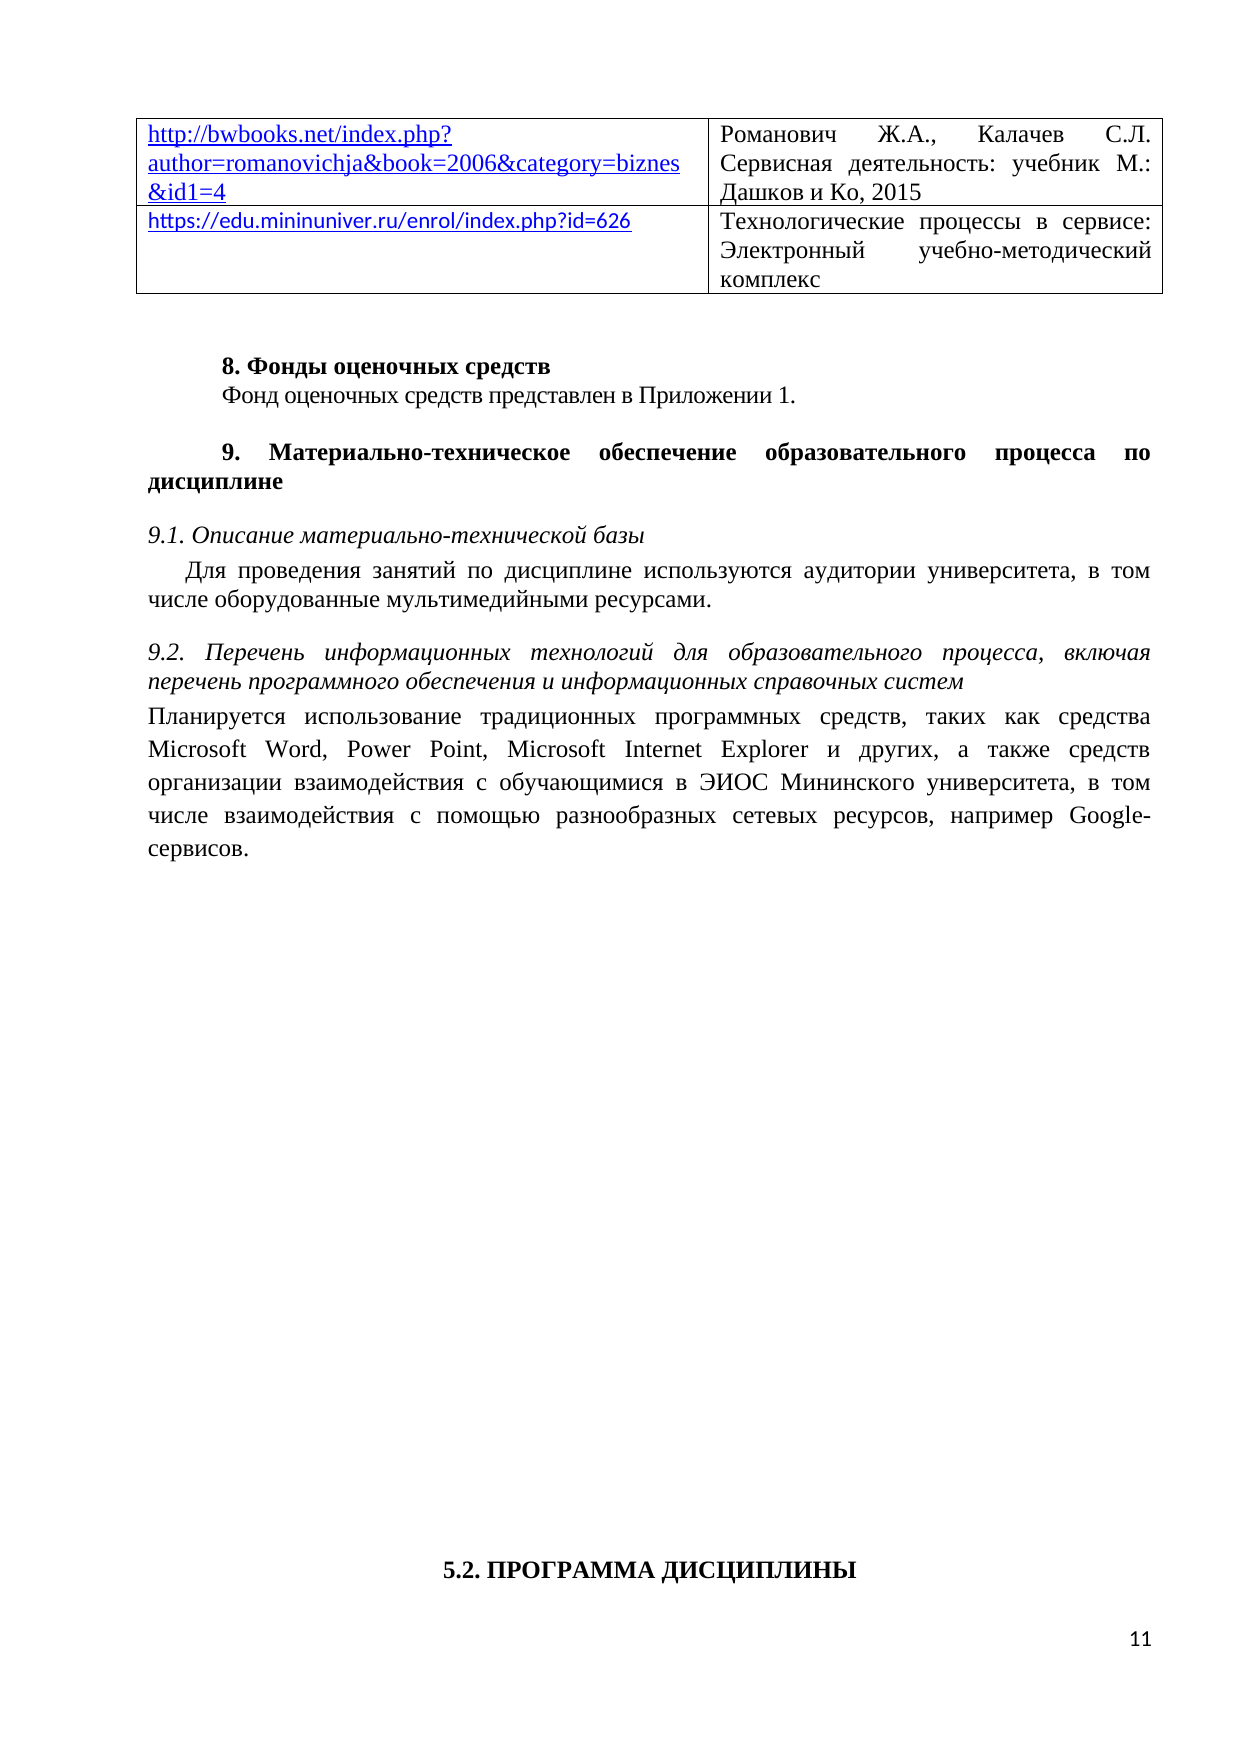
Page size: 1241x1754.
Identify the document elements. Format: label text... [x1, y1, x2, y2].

text Планируется использование традиционных программных средств, таких как средства Microsoft Word, Power Point, Microsoft Internet Explorer и других, а также средств организации взаимодействия с обучающимися в ЭИОС Мининского университета, в том числе взаимодействия с помощью разнообразных сетевых ресурсов, например Google-сервисов. [148, 701, 1152, 862]
table_header Романович Ж.А., Калачев С.Л. Сервисная деятельность: учебник М.: Дашков и Ко, 2015 [709, 119, 1162, 205]
table_cell Технологические процессы в сервисе: Электронный учебно-методический комплекс [709, 206, 1162, 293]
text Фонд оценочных средств представлен в Приложении 1. [148, 380, 1152, 409]
text 8. Фонды оценочных средств [148, 351, 1152, 380]
text 9.2. Перечень информационных технологий для образовательного процесса, включая перечень программного обеспечения и информационных справочных систем [148, 637, 1152, 695]
text 9. Материально-техническое обеспечение образовательного процесса по дисциплине [148, 437, 1152, 495]
text 9.1. Описание материально-технической базы [148, 520, 1152, 549]
table_cell https://edu.mininuniver.ru/enrol/index.php?id=626 [137, 206, 708, 293]
table_header http://bwbooks.net/index.php?author=romanovichja&book=2006&category=biznes&id1=4 [137, 119, 708, 205]
text Для проведения занятий по дисциплине используются аудитории университета, в том числе оборудованные мультимедийными ресурсами. [148, 555, 1152, 612]
text 5.2. ПРОГРАММА ДИСЦИПЛИНЫ [148, 1555, 1152, 1583]
